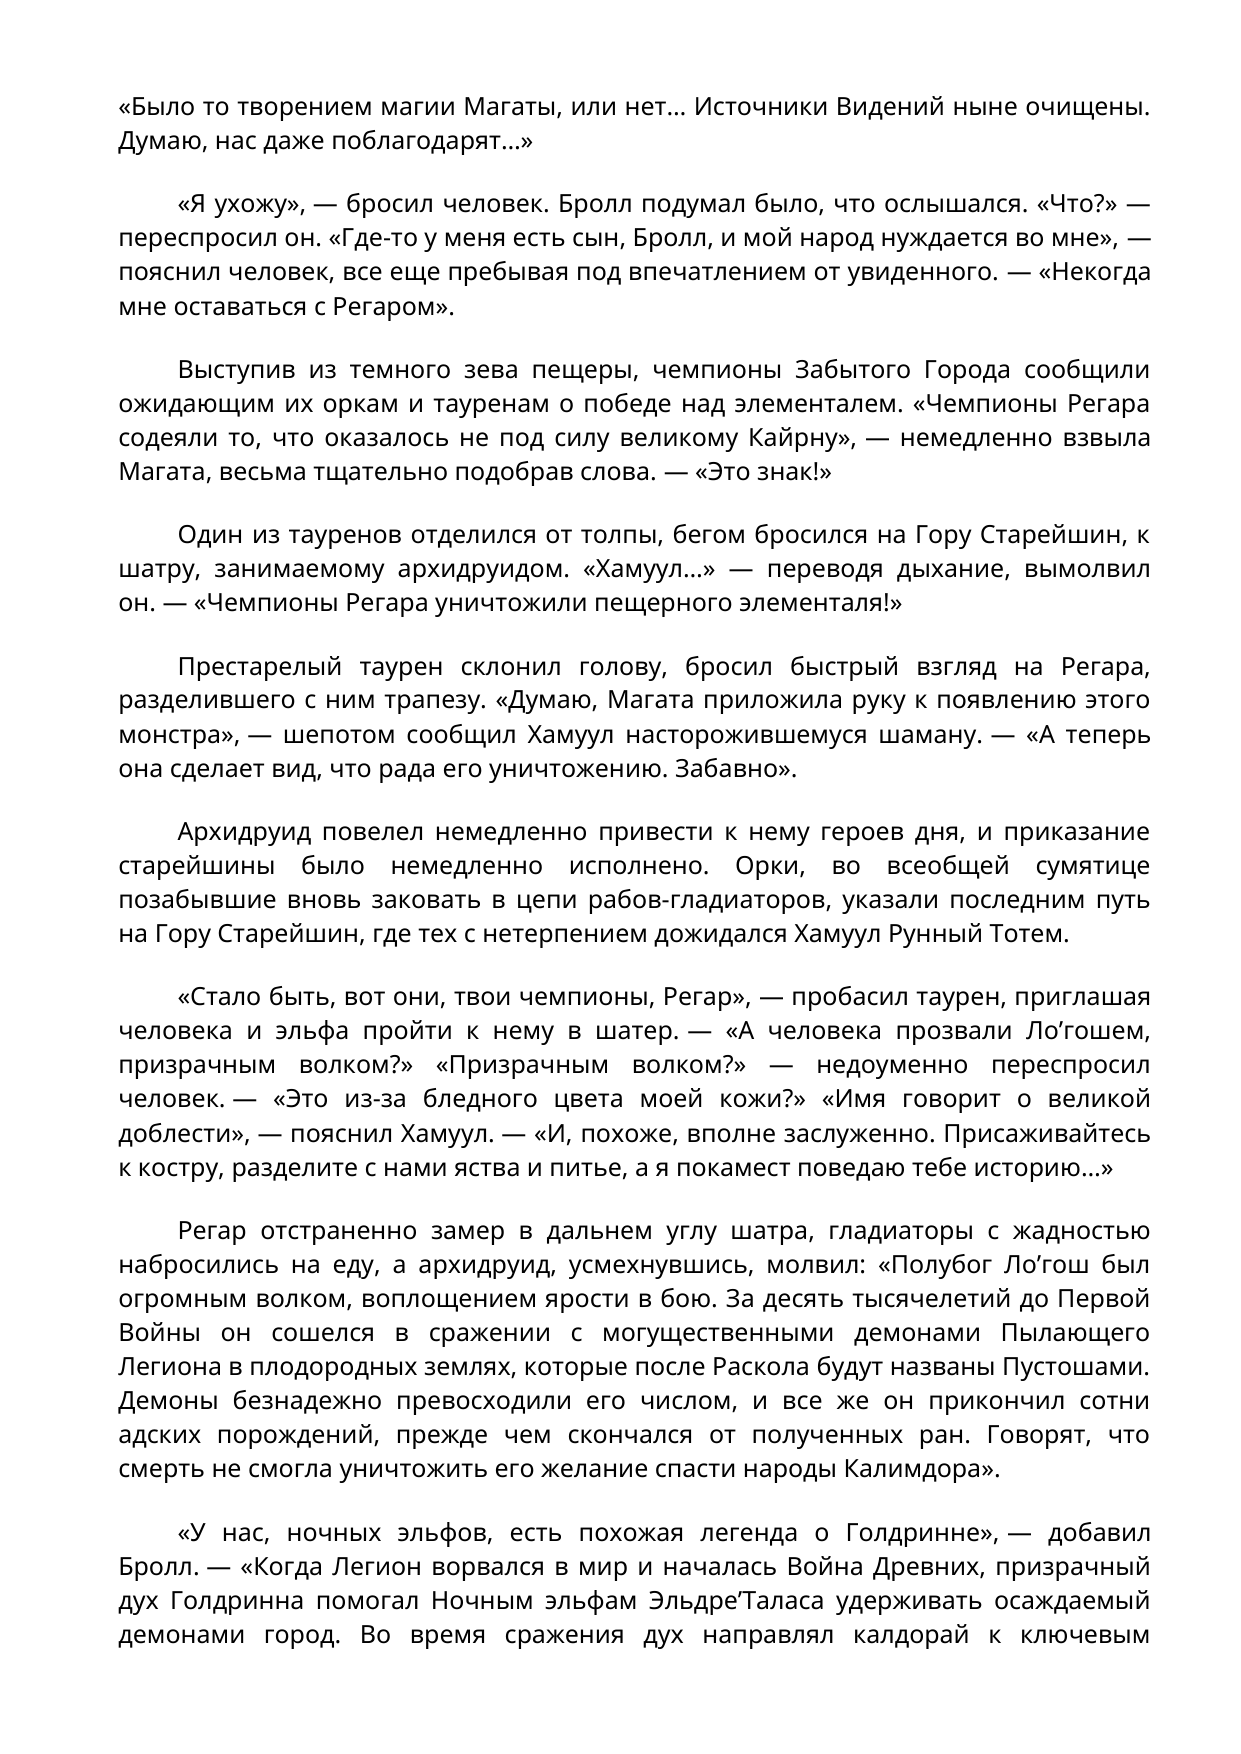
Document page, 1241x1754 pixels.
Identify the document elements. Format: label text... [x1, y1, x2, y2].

text Архидруид повелел немедленно привести к нему героев дня, и приказание старейшины было немедленно исполнено. Орки, во всеобщей сумятице позабывшие вновь заковать в цепи рабов-гладиаторов, указали последним путь на Гору Старейшин, где тех с нетерпением дожидался Хамуул Рунный Тотем. [118, 813, 1152, 950]
text Престарелый таурен склонил голову, бросил быстрый взгляд на Регара, разделившего с ним трапезу. «Думаю, Магата приложила руку к появлению этого монстра», — шепотом сообщил Хамуул насторожившемуся шаману. — «А теперь она сделает вид, что рада его уничтожению. Забавно». [118, 648, 1152, 784]
text «Я ухожу», — бросил человек. Бролл подумал было, что ослышался. «Что?» — переспросил он. «Где-то у меня есть сын, Бролл, и мой народ нуждается во мне», — пояснил человек, все еще пребывая под впечатлением от увиденного. — «Некогда мне оставаться с Регаром». [118, 186, 1152, 322]
text Один из тауренов отделился от толпы, бегом бросился на Гору Старейшин, к шатру, занимаемому архидруидом. «Хамуул…» — переводя дыхание, вымолвил он. — «Чемпионы Регара уничтожили пещерного элементаля!» [118, 517, 1152, 619]
text Регар отстраненно замер в дальнем углу шатра, гладиаторы с жадностью набросились на еду, а архидруид, усмехнувшись, молвил: «Полубог Ло’гош был огромным волком, воплощением ярости в бою. За десять тысячелетий до Первой Войны он сошелся в сражении с могущественными демонами Пылающего Легиона в плодородных землях, которые после Раскола будут названы Пустошами. Демоны безнадежно превосходили его числом, и все же он прикончил сотни адских порождений, прежде чем скончался от полученных ран. Говорят, что смерть не смогла уничтожить его желание спасти народы Калимдора». [118, 1212, 1152, 1485]
text «Стало быть, вот они, твои чемпионы, Регар», — пробасил таурен, приглашая человека и эльфа пройти к нему в шатер. — «А человека прозвали Ло’гошем, призрачным волком?» «Призрачным волком?» — недоуменно переспросил человек. — «Это из-за бледного цвета моей кожи?» «Имя говорит о великой доблести», — пояснил Хамуул. — «И, похоже, вполне заслуженно. Присаживайтесь к костру, разделите с нами яства и питье, а я покамест поведаю тебе историю…» [118, 979, 1152, 1183]
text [118, 89, 1152, 157]
text Выступив из темного зева пещеры, чемпионы Забытого Города сообщили ожидающим их оркам и тауренам о победе над элементалем. «Чемпионы Регара содеяли то, что оказалось не под силу великому Кайрну», — немедленно взвыла Магата, весьма тщательно подобрав слова. — «Это знак!» [118, 351, 1152, 488]
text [118, 1514, 1152, 1650]
